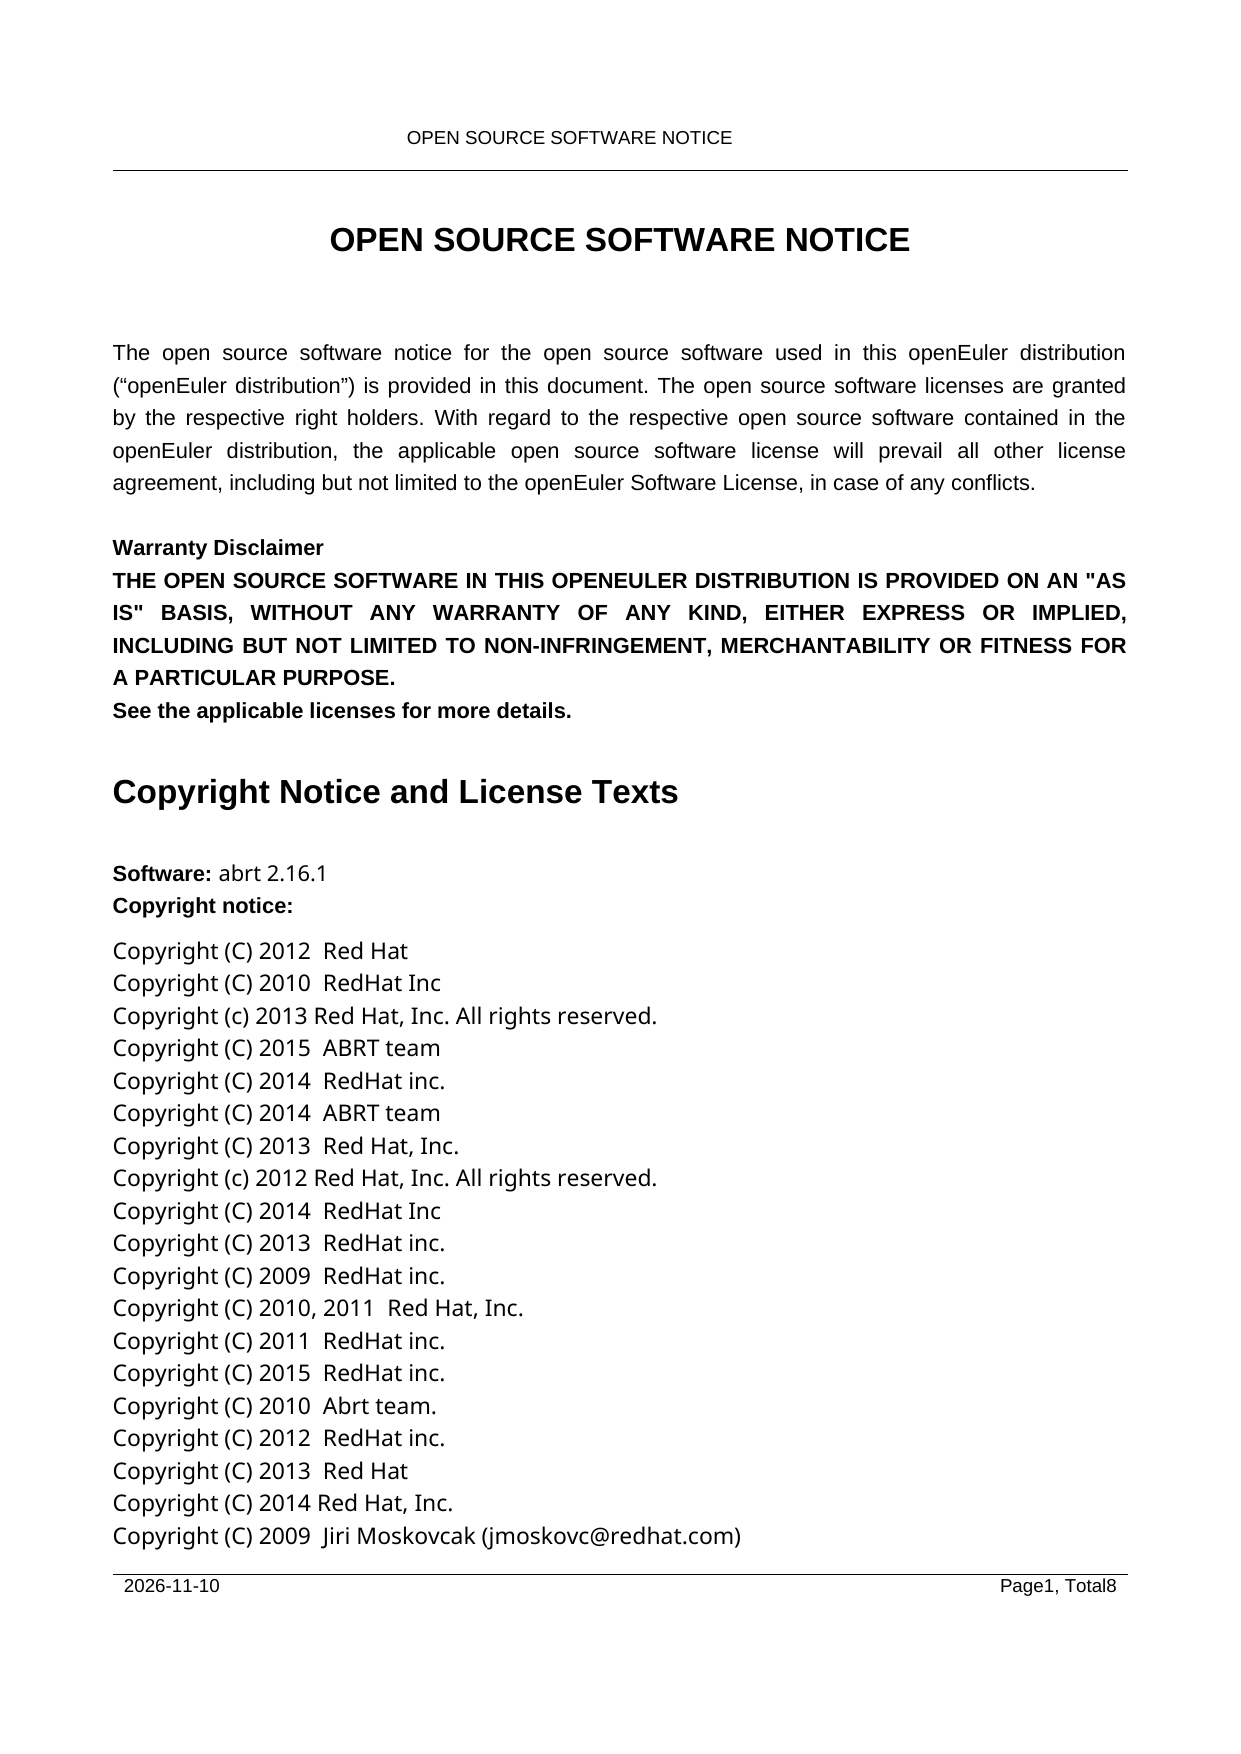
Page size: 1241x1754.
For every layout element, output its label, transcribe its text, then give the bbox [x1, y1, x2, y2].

text Copyright Notice and License Texts [112, 759, 1128, 824]
text The open source software notice for the open source software used in this openEuler distribution (“openEuler distribution”) is provided in this document. The open source software licenses are granted by the respective right holders. With regard to the respective open source software contained in the openEuler distribution, the applicable open source software license will prevail all other license agreement, including but not limited to the openEuler Software License, in case of any conflicts. [112, 336, 1128, 499]
text Copyright notice: [112, 889, 1128, 921]
title Software: abrt 2.16.1 [112, 856, 1128, 889]
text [112, 934, 1128, 1551]
text THE OPEN SOURCE SOFTWARE IN THIS OPENEULER DISTRIBUTION IS PROVIDED ON AN "AS IS" BASIS, WITHOUT ANY WARRANTY OF ANY KIND, EITHER EXPRESS OR IMPLIED, INCLUDING BUT NOT LIMITED TO NON-INFRINGEMENT, MERCHANTABILITY OR FITNESS FOR A PARTICULAR PURPOSE. See the applicable licenses for more details. [112, 564, 1128, 726]
text Warranty Disclaimer [112, 531, 1128, 564]
text OPEN SOURCE SOFTWARE NOTICE [112, 206, 1128, 271]
